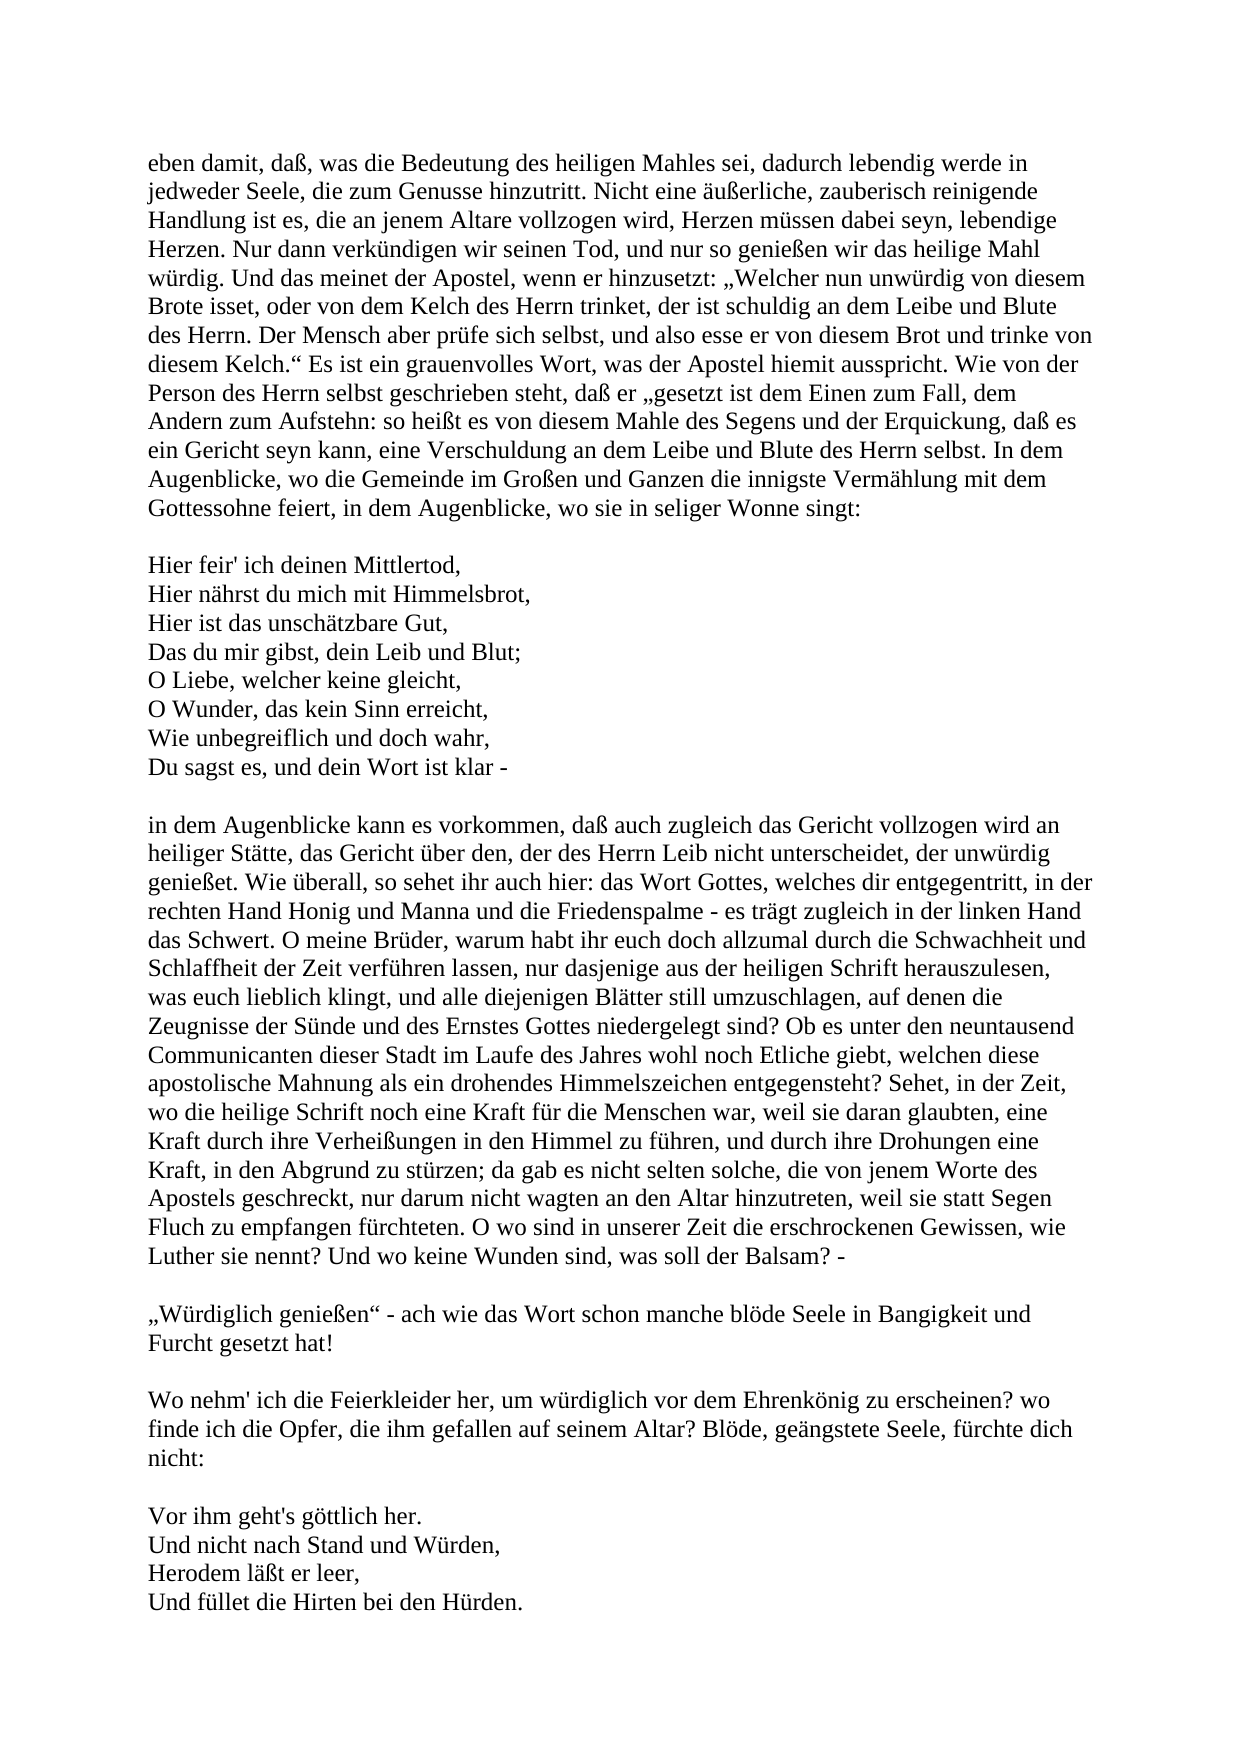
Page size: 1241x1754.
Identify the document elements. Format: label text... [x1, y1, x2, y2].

text Vor ihm geht's göttlich her. Und nicht nach Stand und Würden, Herodem läßt er leer, Und füllet die Hirten bei den Hürden. [148, 1501, 1093, 1616]
text Wo nehm' ich die Feierkleider her, um würdiglich vor dem Ehrenkönig zu erscheinen? wo finde ich die Opfer, die ihm gefallen auf seinem Altar? Blöde, geängstete Seele, fürchte dich nicht: [148, 1386, 1093, 1472]
text „Würdiglich genießen“ - ach wie das Wort schon manche blöde Seele in Bangigkeit und Furcht gesetzt hat! [148, 1299, 1093, 1356]
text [148, 148, 1093, 521]
text in dem Augenblicke kann es vorkommen, daß auch zugleich das Gericht vollzogen wird an heiliger Stätte, das Gericht über den, der des Herrn Leib nicht unterscheidet, der unwürdig genießet. Wie überall, so sehet ihr auch hier: das Wort Gottes, welches dir entgegentritt, in der rechten Hand Honig und Manna und die Friedenspalme - es trägt zugleich in der linken Hand das Schwert. O meine Brüder, warum habt ihr euch doch allzumal durch die Schwachheit und Schlaffheit der Zeit verführen lassen, nur dasjenige aus der heiligen Schrift herauszulesen, was euch lieblich klingt, und alle diejenigen Blätter still umzuschlagen, auf denen die Zeugnisse der Sünde und des Ernstes Gottes niedergelegt sind? Ob es unter den neuntausend Communicanten dieser Stadt im Laufe des Jahres wohl noch Etliche giebt, welchen diese apostolische Mahnung als ein drohendes Himmelszeichen entgegensteht? Sehet, in der Zeit, wo die heilige Schrift noch eine Kraft für die Menschen war, weil sie daran glaubten, eine Kraft durch ihre Verheißungen in den Himmel zu führen, und durch ihre Drohungen eine Kraft, in den Abgrund zu stürzen; da gab es nicht selten solche, die von jenem Worte des Apostels geschreckt, nur darum nicht wagten an den Altar hinzutreten, weil sie statt Segen Fluch zu empfangen fürchteten. O wo sind in unserer Zeit die erschrockenen Gewissen, wie Luther sie nennt? Und wo keine Wunden sind, was soll der Balsam? - [148, 810, 1093, 1270]
text Hier feir' ich deinen Mittlertod, Hier nährst du mich mit Himmelsbrot, Hier ist das unschätzbare Gut, Das du mir gibst, dein Leib und Blut; O Liebe, welcher keine gleicht, O Wunder, das kein Sinn erreicht, Wie unbegreiflich und doch wahr, Du sagst es, und dein Wort ist klar - [148, 551, 1093, 781]
